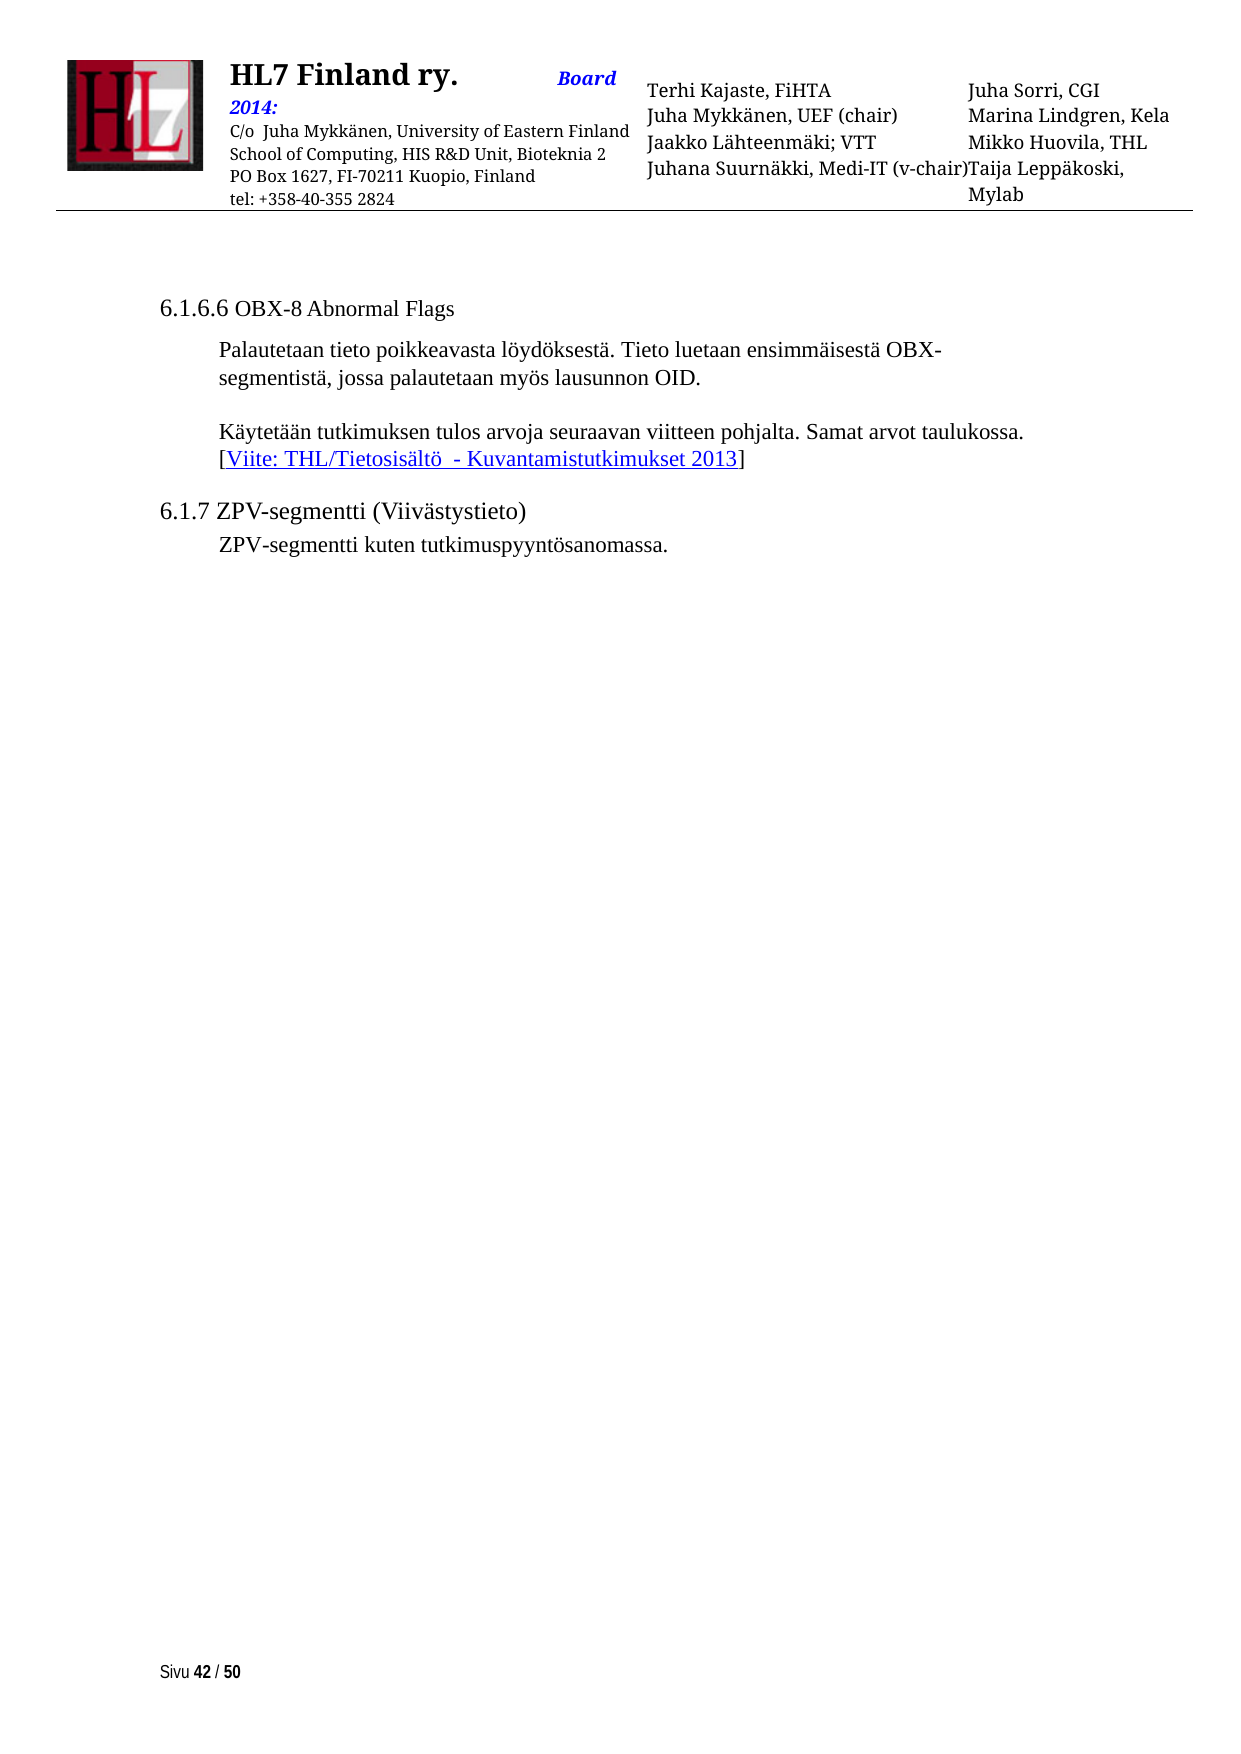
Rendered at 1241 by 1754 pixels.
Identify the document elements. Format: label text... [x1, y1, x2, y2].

text [Viite: THL/Tietosisältö - Kuvantamistutkimukset 2013] [218, 444, 1051, 471]
text Palautetaan tieto poikkeavasta löydöksestä. Tieto luetaan ensimmäisestä OBX-segmentistä, jossa palautetaan myös lausunnon OID. [218, 336, 1051, 390]
text ZPV-segmentti kuten tutkimuspyyntösanomassa. [218, 531, 1051, 558]
text Käytetään tutkimuksen tulos arvoja seuraavan viitteen pohjalta. Samat arvot taulukossa. [218, 417, 1051, 444]
subtitle OBX-8 Abnormal Flags [159, 293, 1051, 321]
picture [67, 60, 204, 171]
subtitle ZPV-segmentti (Viivästystieto) [159, 496, 1051, 525]
